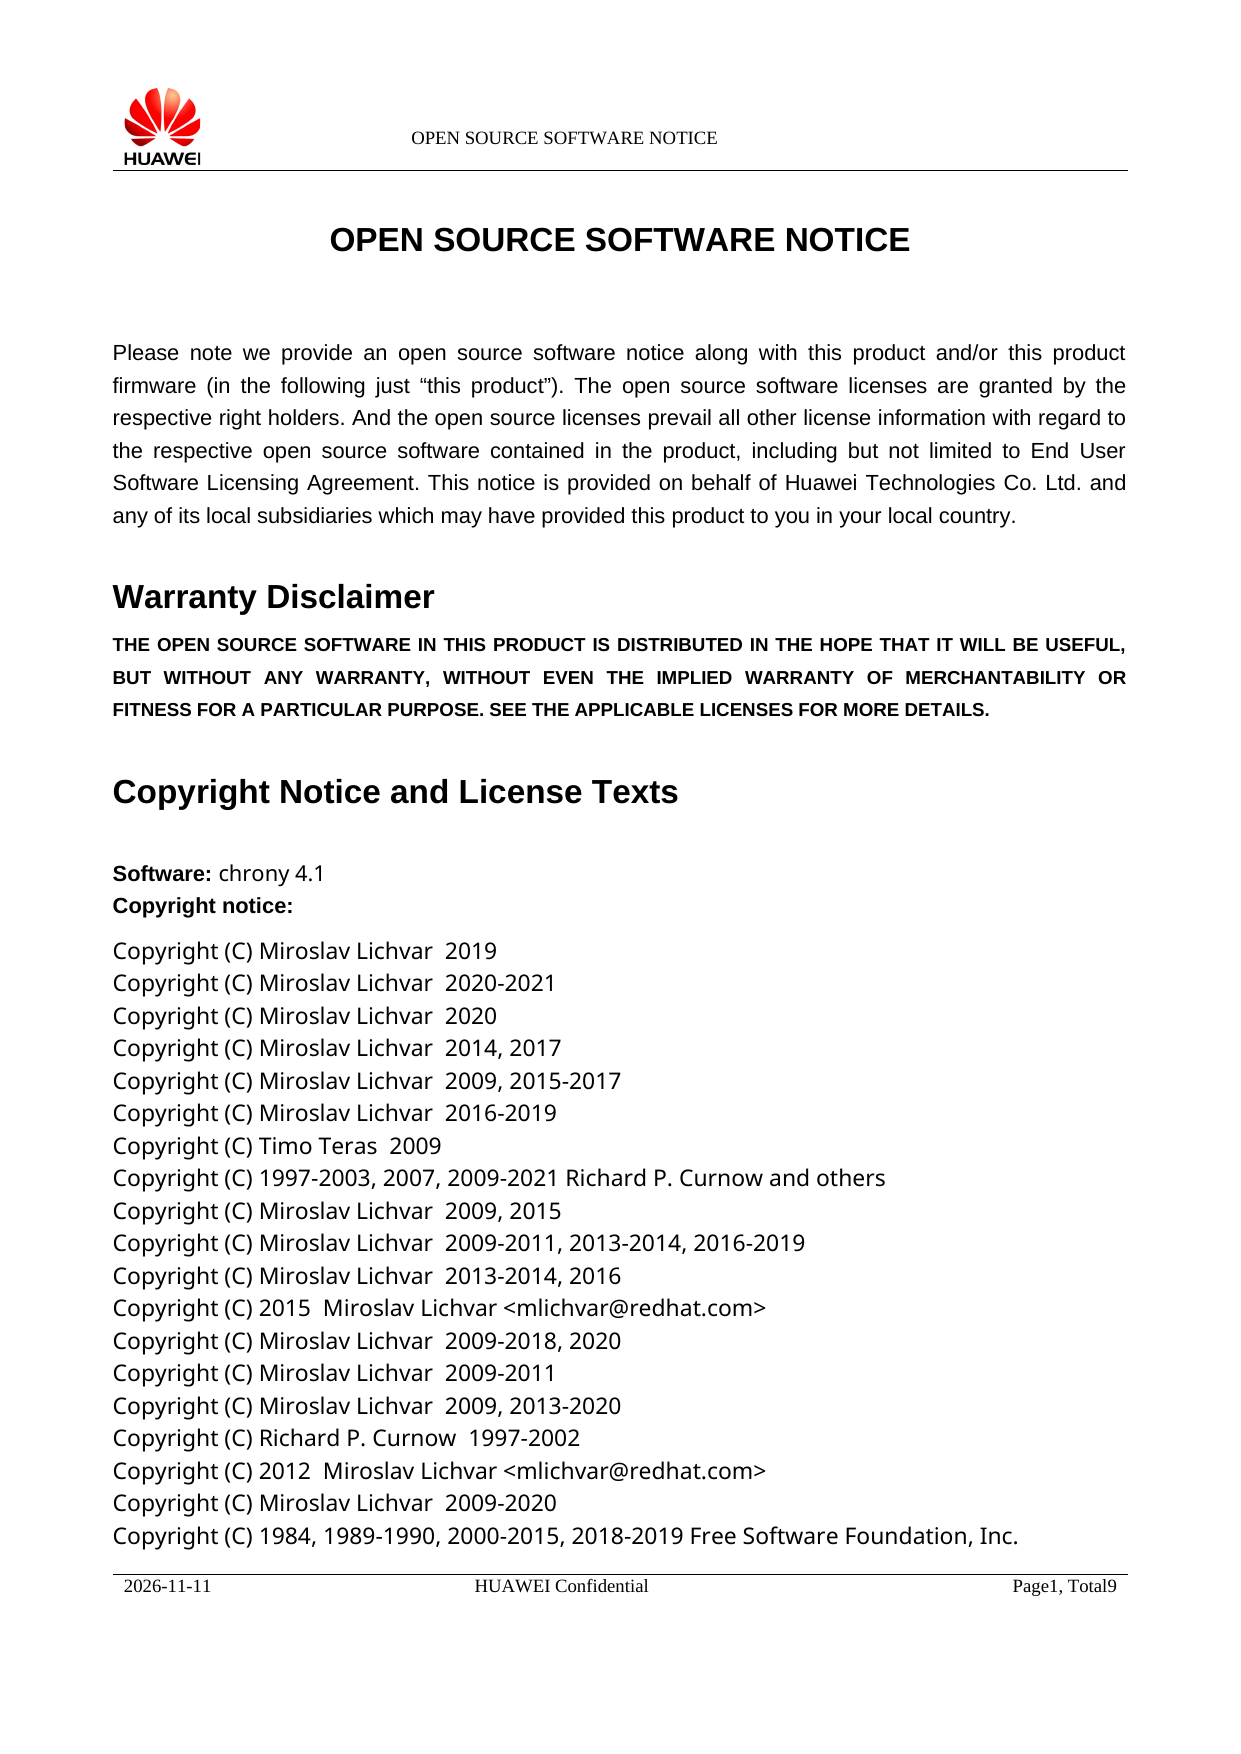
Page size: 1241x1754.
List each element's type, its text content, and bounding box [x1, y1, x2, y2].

picture [124, 88, 201, 165]
text Warranty Disclaimer [112, 564, 1128, 629]
text Please note we provide an open source software notice along with this product and/or this product firmware (in the following just “this product”). The open source software licenses are granted by the respective right holders. And the open source licenses prevail all other license information with regard to the respective open source software contained in the product, including but not limited to End User Software Licensing Agreement. This notice is provided on behalf of Huawei Technologies Co. Ltd. and any of its local subsidiaries which may have provided this product to you in your local country. [112, 336, 1128, 531]
text OPEN SOURCE SOFTWARE NOTICE [112, 206, 1128, 271]
text The open source software in this product is distributed in the hope that it will be useful, but WITHOUT ANY WARRANTY, without even the implied warranty of MERCHANTABILITY or FITNESS FOR A PARTICULAR PURPOSE. See the applicable licenses for more details. [112, 629, 1128, 726]
text Copyright Notice and License Texts [112, 759, 1128, 824]
title Software: chrony 4.1 [112, 856, 1128, 889]
text Copyright notice: [112, 889, 1128, 921]
